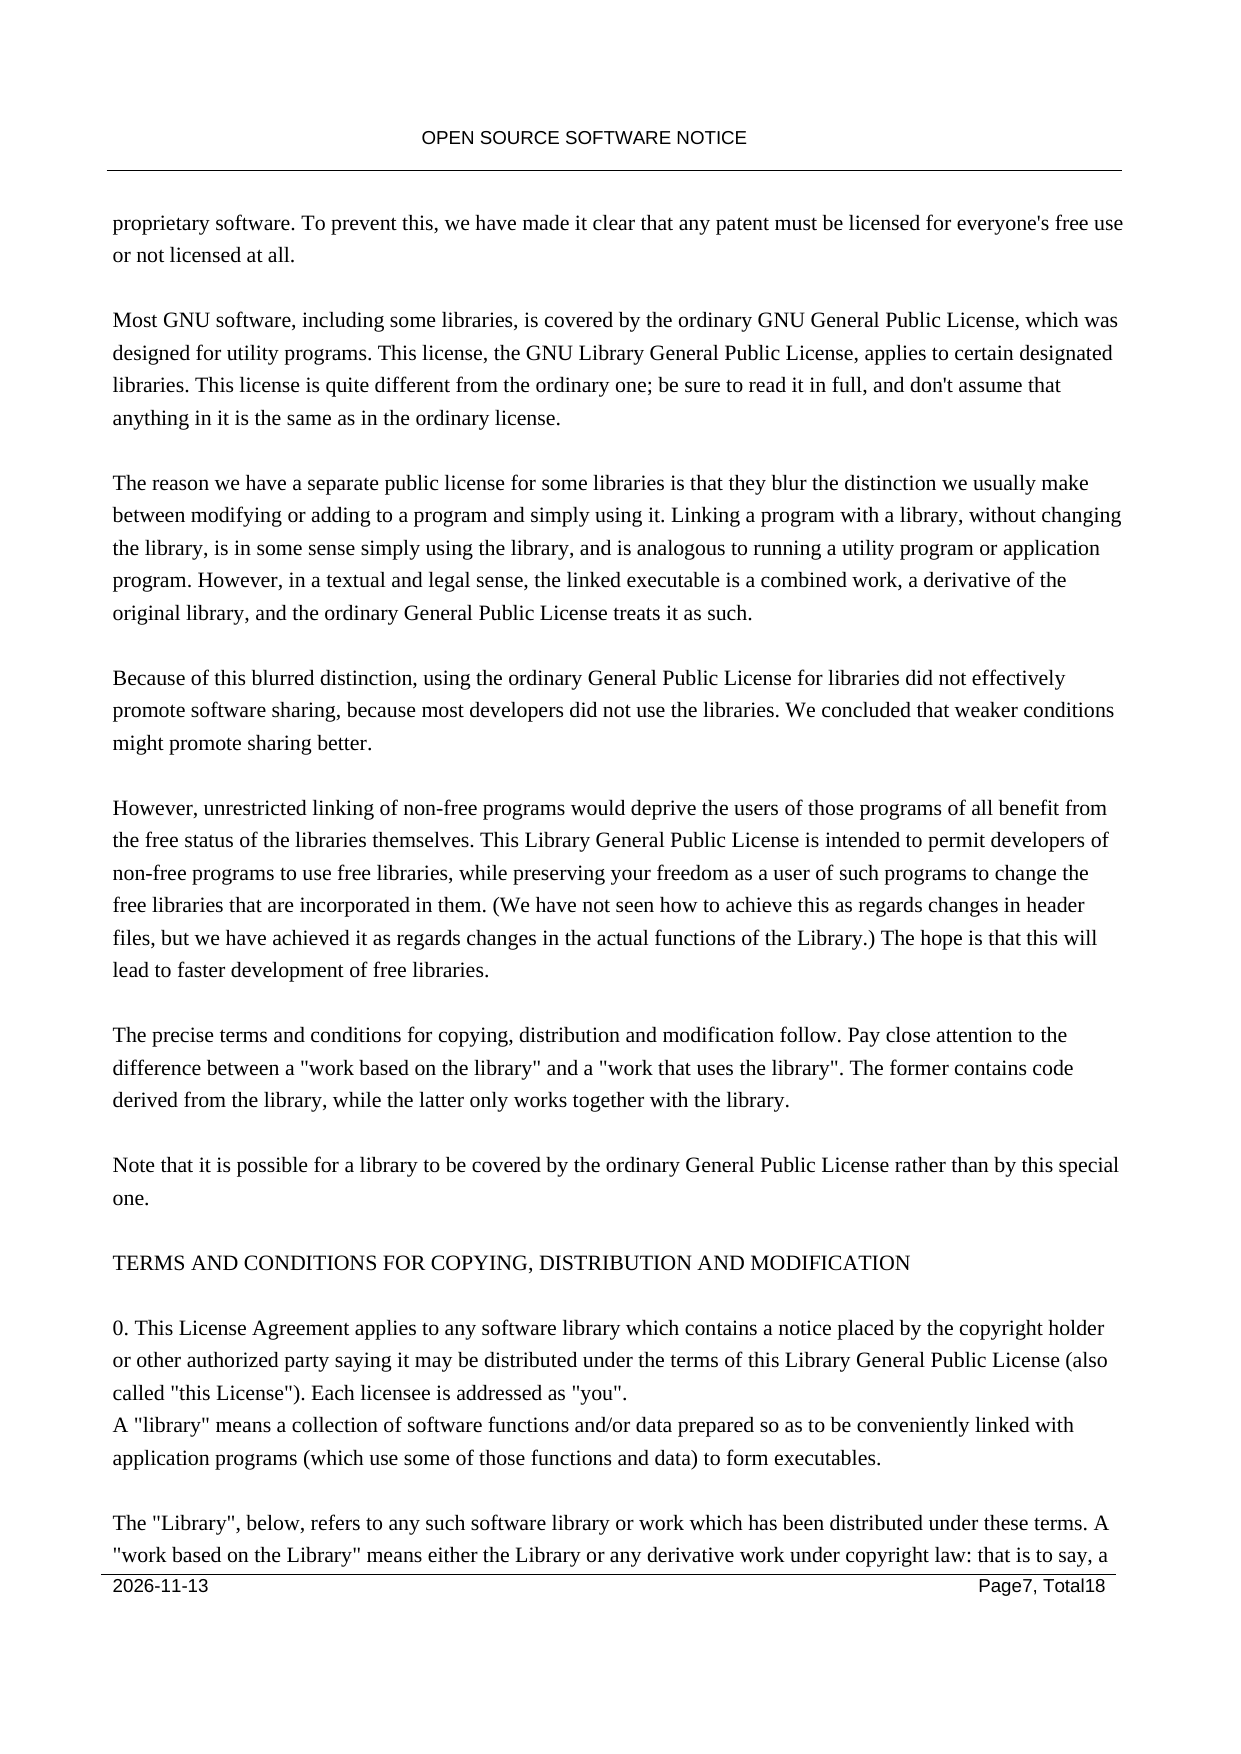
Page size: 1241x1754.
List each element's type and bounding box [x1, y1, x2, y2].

text [112, 206, 1128, 1571]
